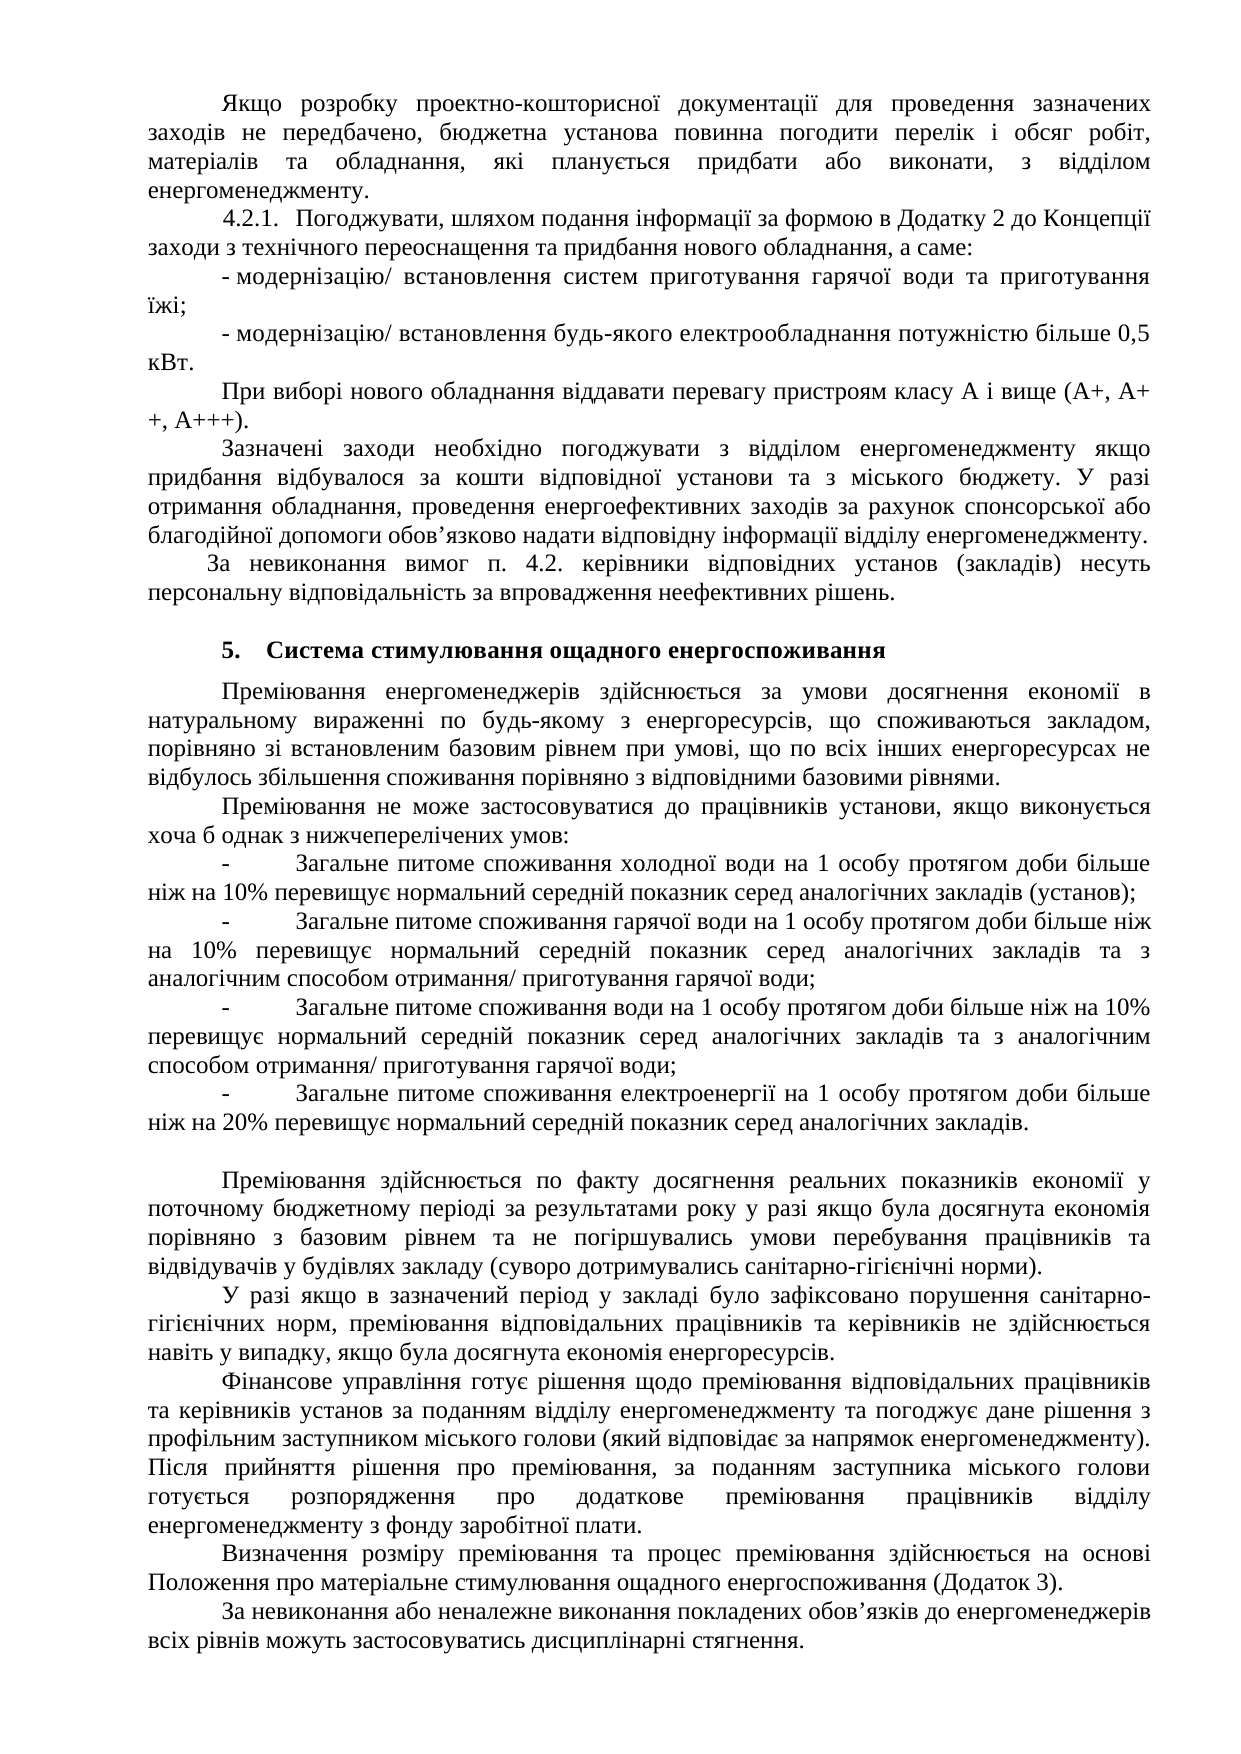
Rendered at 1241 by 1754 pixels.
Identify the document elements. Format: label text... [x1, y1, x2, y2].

text Фінансове управління готує рішення щодо преміювання відповідальних працівників та керівників установ за поданням відділу енергоменеджменту та погоджує дане рішення з профільним заступником міського голови (який відповідає за напрямок енергоменеджменту). Після прийняття рішення про преміювання, за поданням заступника міського голови готується розпорядження про додаткове преміювання працівників відділу енергоменеджменту з фонду заробітної плати. [148, 1366, 1152, 1538]
text Преміювання енергоменеджерів здійснюється за умови досягнення економії в натуральному вираженні по будь-якому з енергоресурсів, що споживаються закладом, порівняно зі встановленим базовим рівнем при умові, що по всіх інших енергоресурсах не відбулось збільшення споживання порівняно з відповідними базовими рівнями. [148, 676, 1152, 791]
text За невиконання або неналежне виконання покладених обов’язків до енергоменеджерів всіх рівнів можуть застосовуватись дисциплінарні стягнення. [148, 1596, 1152, 1653]
text Якщо розробку проектно-кошторисної документації для проведення зазначених заходів не передбачено, бюджетна установа повинна погодити перелік і обсяг робіт, матеріалів та обладнання, які планується придбати або виконати, з відділом енергоменеджменту. [148, 88, 1152, 203]
text - Загальне питоме споживання електроенергії на 1 особу протягом доби більше ніж на 20% перевищує нормальний середній показник серед аналогічних закладів. [148, 1078, 1152, 1136]
text Преміювання не може застосовуватися до працівників установи, якщо виконується хоча б однак з нижчеперелічених умов: [148, 791, 1152, 848]
text - Загальне питоме споживання води на 1 особу протягом доби більше ніж на 10% перевищує нормальний середній показник серед аналогічних закладів та з аналогічним способом отримання/ приготування гарячої води; [148, 992, 1152, 1078]
text У разі якщо в зазначений період у закладі було зафіксовано порушення санітарно-гігієнічних норм, преміювання відповідальних працівників та керівників не здійснюється навіть у випадку, якщо була досягнута економія енергоресурсів. [148, 1280, 1152, 1366]
text При виборі нового обладнання віддавати перевагу пристроям класу А і вище (А+, А++, А+++). [148, 376, 1152, 433]
text Зазначені заходи необхідно погоджувати з відділом енергоменеджменту якщо придбання відбувалося за кошти відповідної установи та з міського бюджету. У разі отримання обладнання, проведення енергоефективних заходів за рахунок спонсорської або благодійної допомоги обов’язково надати відповідну інформації відділу енергоменеджменту. [148, 433, 1152, 548]
list Система стимулювання ощадного енергоспоживання [221, 635, 1152, 663]
text Преміювання здійснюється по факту досягнення реальних показників економії у поточному бюджетному періоді за результатами року у разі якщо була досягнута економія порівняно з базовим рівнем та не погіршувались умови перебування працівників та відвідувачів у будівлях закладу (суворо дотримувались санітарно-гігієнічні норми). [148, 1165, 1152, 1280]
text За невиконання вимог п. 4.2. керівники відповідних установ (закладів) несуть персональну відповідальність за впровадження неефективних рішень. [148, 548, 1152, 606]
list модернізацію/ встановлення будь-якого електрообладнання потужністю більше 0,5 кВт. [148, 318, 1152, 376]
text - Загальне питоме споживання гарячої води на 1 особу протягом доби більше ніж на 10% перевищує нормальний середній показник серед аналогічних закладів та з аналогічним способом отримання/ приготування гарячої води; [148, 906, 1152, 992]
list Погоджувати, шляхом подання інформації за формою в Додатку 2 до Концепції заходи з технічного переоснащення та придбання нового обладнання, а саме: [148, 203, 1152, 261]
text Визначення розміру преміювання та процес преміювання здійснюється на основі Положення про матеріальне стимулювання ощадного енергоспоживання (Додаток 3). [148, 1538, 1152, 1596]
text - Загальне питоме споживання холодної води на 1 особу протягом доби більше ніж на 10% перевищує нормальний середній показник серед аналогічних закладів (установ); [148, 848, 1152, 906]
list модернізацію/ встановлення систем приготування гарячої води та приготування їжі; [148, 261, 1152, 318]
